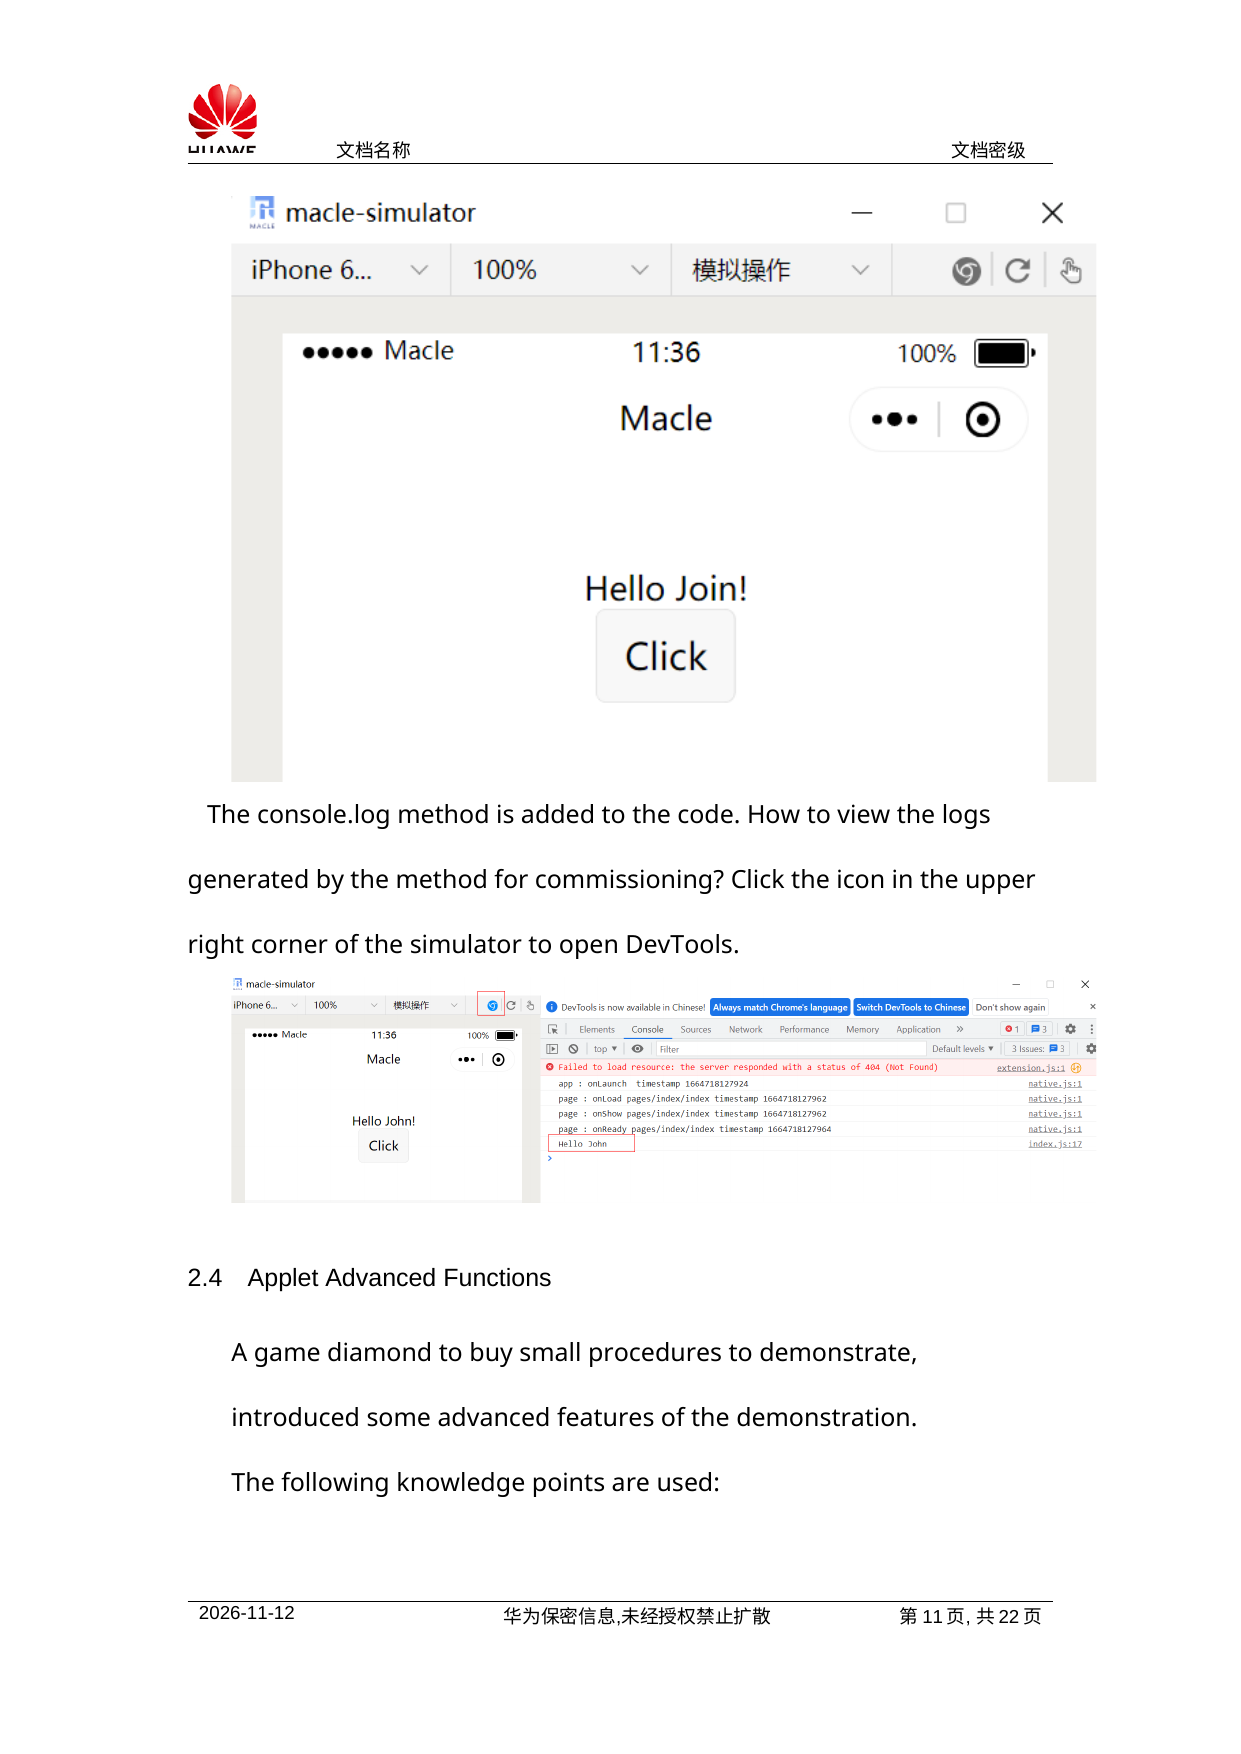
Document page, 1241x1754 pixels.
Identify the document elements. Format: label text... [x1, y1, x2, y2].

picture [231, 196, 1097, 782]
text A game diamond to buy small procedures to demonstrate, introduced some advanced features of the demonstration. [231, 1319, 1053, 1449]
text The console.log method is added to the code. How to view the logs generated by the method for commissioning? Click the icon in the upper right corner of the simulator to open DevTools. [187, 781, 1053, 976]
picture [188, 84, 257, 153]
subtitle Applet Advanced Functions [187, 1261, 1053, 1294]
text The following knowledge points are used: [231, 1449, 1053, 1514]
picture [231, 977, 1097, 1203]
